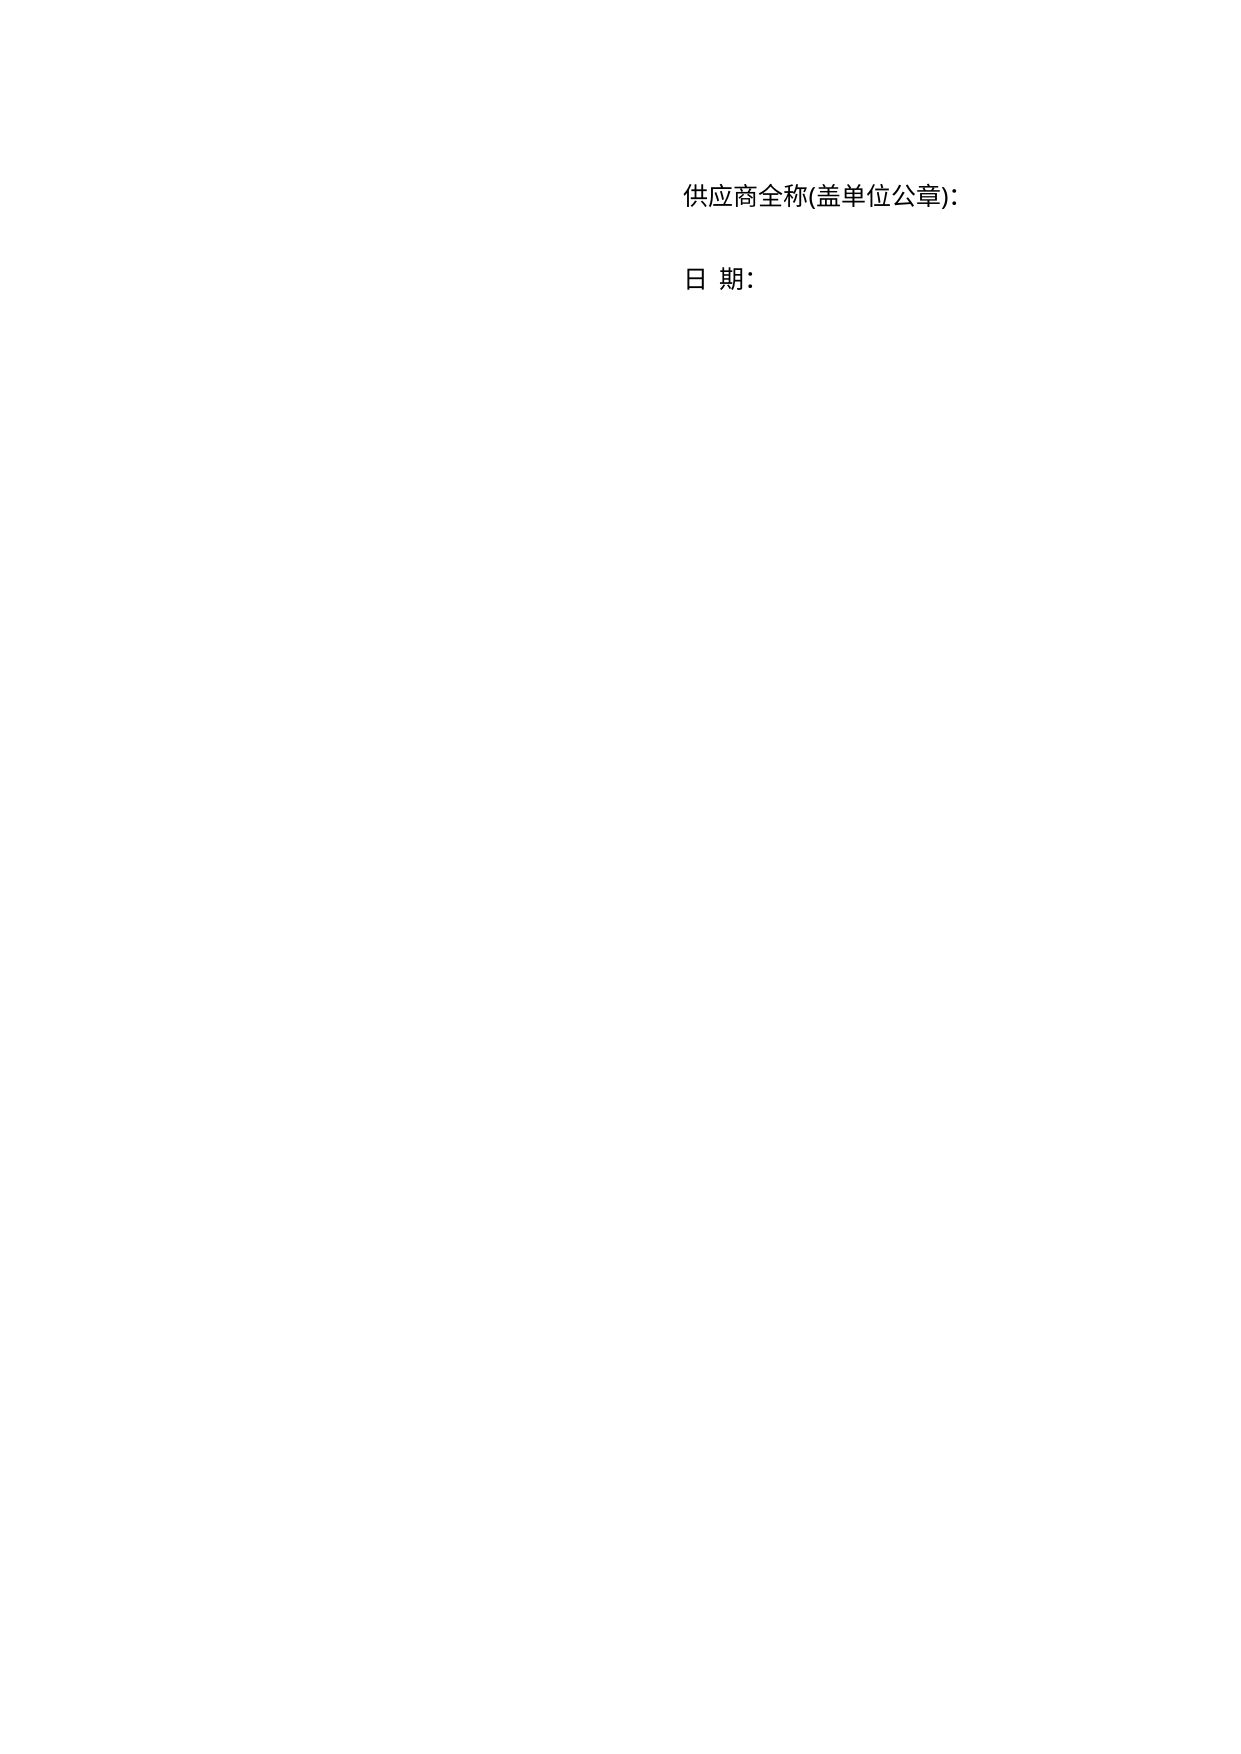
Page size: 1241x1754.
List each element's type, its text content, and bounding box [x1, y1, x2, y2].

text 日 期： [187, 245, 1053, 310]
text 供应商全称(盖单位公章)： [187, 162, 1053, 227]
